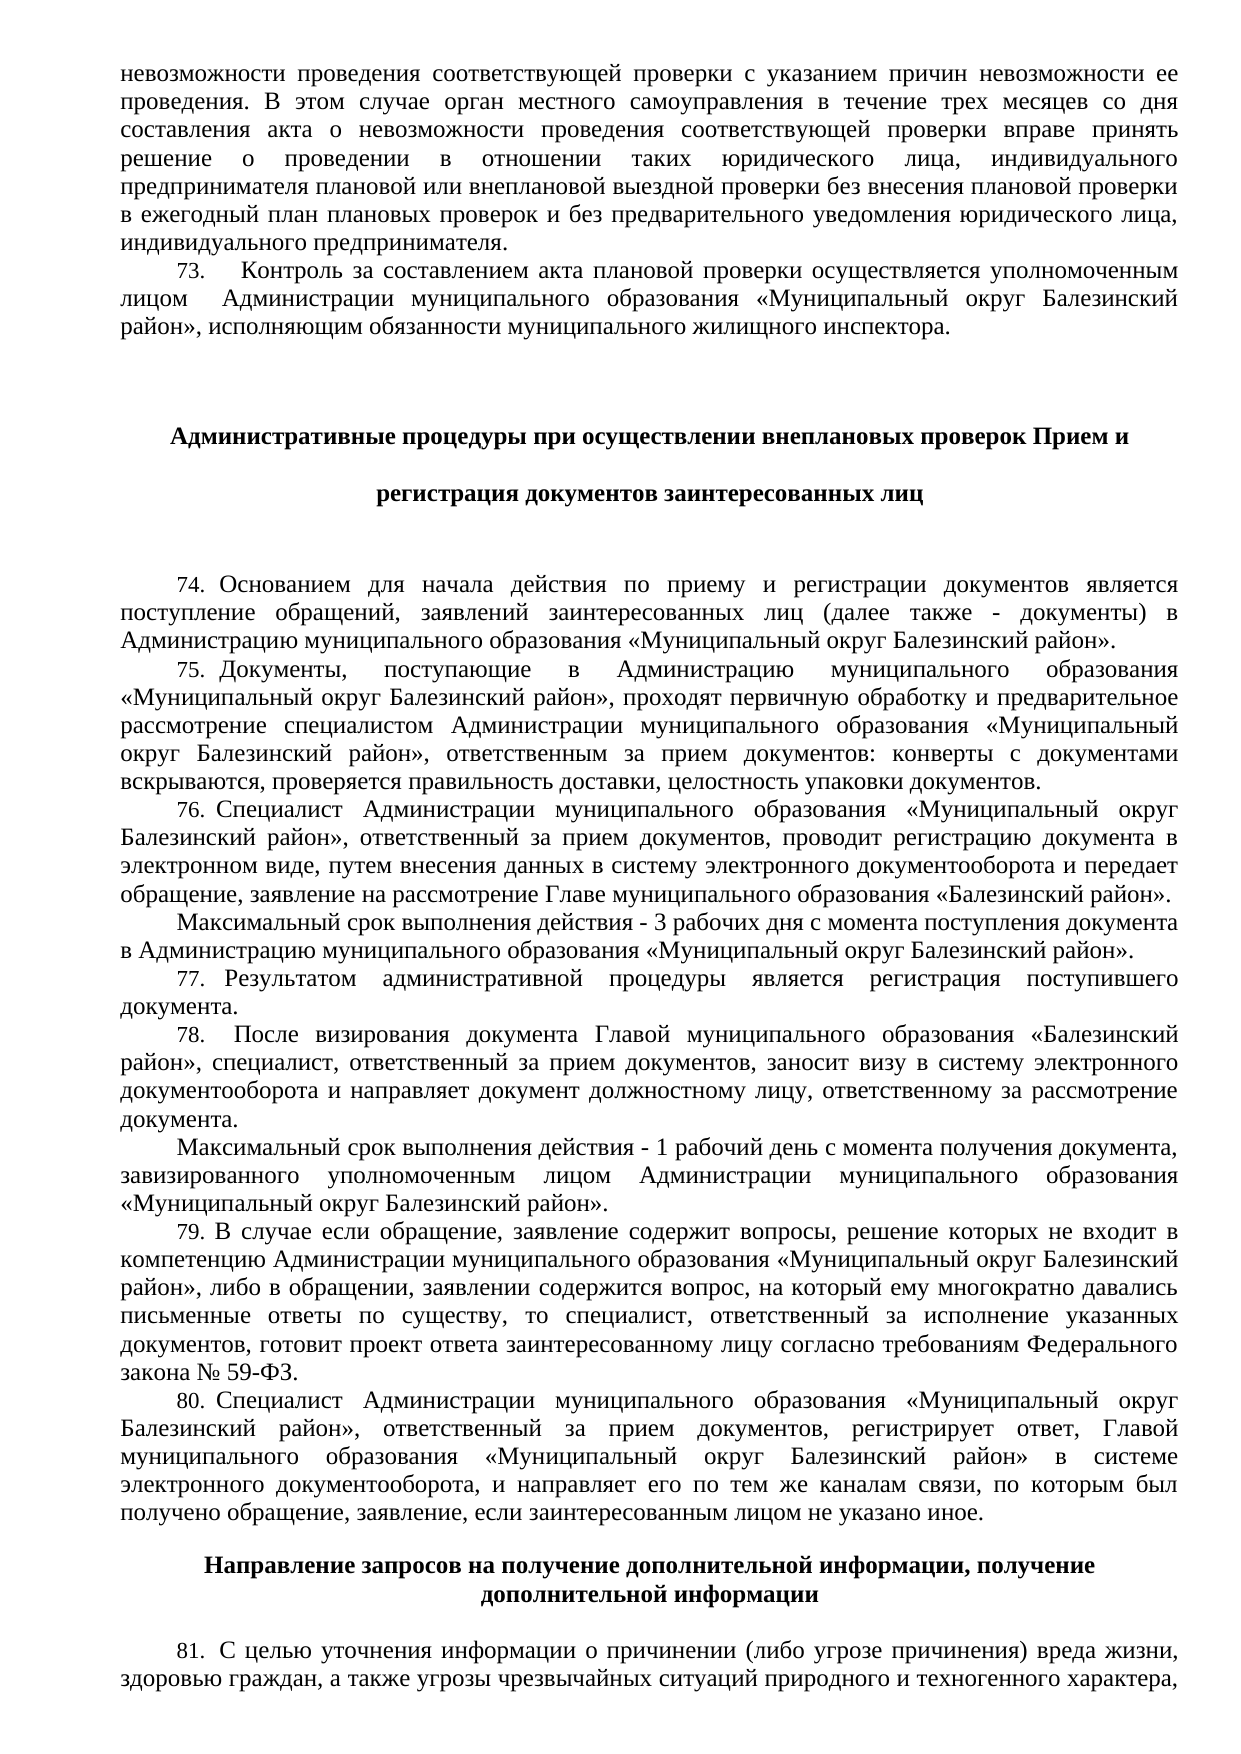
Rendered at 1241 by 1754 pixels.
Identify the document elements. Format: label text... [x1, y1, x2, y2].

list В случае если обращение, заявление содержит вопросы, решение которых не входит в компетенцию Администрации муниципального образования «Муниципальный округ Балезинский район», либо в обращении, заявлении содержится вопрос, на который ему многократно давались письменные ответы по существу, то специалист, ответственный за исполнение указанных документов, готовит проект ответа заинтересованному лицу согласно требованиям Федерального закона № 59-ФЗ. [120, 1217, 1179, 1386]
list После визирования документа Главой муниципального образования «Балезинский район», специалист, ответственный за прием документов, заносит визу в систему электронного документооборота и направляет документ должностному лицу, ответственному за рассмотрение документа. [120, 1020, 1179, 1133]
list Контроль за составлением акта плановой проверки осуществляется уполномоченным лицом Администрации муниципального образования «Муниципальный округ Балезинский район», исполняющим обязанности муниципального жилищного инспектора. [120, 256, 1179, 340]
list Специалист Администрации муниципального образования «Муниципальный округ Балезинский район», ответственный за прием документов, регистрирует ответ, Главой муниципального образования «Муниципальный округ Балезинский район» в системе электронного документооборота, и направляет его по тем же каналам связи, по которым был получено обращение, заявление, если заинтересованным лицом не указано иное. [120, 1386, 1179, 1526]
text Административные процедуры при осуществлении внеплановых проверок Прием и регистрация документов заинтересованных лиц [118, 399, 1181, 513]
list Основанием для начала действия по приему и регистрации документов является поступление обращений, заявлений заинтересованных лиц (далее также - документы) в Администрацию муниципального образования «Муниципальный округ Балезинский район». [120, 570, 1179, 654]
list Результатом административной процедуры является регистрация поступившего документа. [120, 964, 1179, 1020]
text Направление запросов на получение дополнительной информации, получение дополнительной информации [118, 1551, 1181, 1608]
list Документы, поступающие в Администрацию муниципального образования «Муниципальный округ Балезинский район», проходят первичную обработку и предварительное рассмотрение специалистом Администрации муниципального образования «Муниципальный округ Балезинский район», ответственным за прием документов: конверты с документами вскрываются, проверяется правильность доставки, целостность упаковки документов. [120, 654, 1179, 795]
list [120, 1636, 1179, 1692]
text Максимальный срок выполнения действия - 1 рабочий день с момента получения документа, завизированного уполномоченным лицом Администрации муниципального образования «Муниципальный округ Балезинский район». [120, 1133, 1179, 1217]
list Специалист Администрации муниципального образования «Муниципальный округ Балезинский район», ответственный за прием документов, проводит регистрацию документа в электронном виде, путем внесения данных в систему электронного документооборота и передает обращение, заявление на рассмотрение Главе муниципального образования «Балезинский район». [120, 795, 1179, 908]
text Максимальный срок выполнения действия - 3 рабочих дня с момента поступления документа в Администрацию муниципального образования «Муниципальный округ Балезинский район». [120, 908, 1179, 964]
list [120, 59, 1179, 256]
